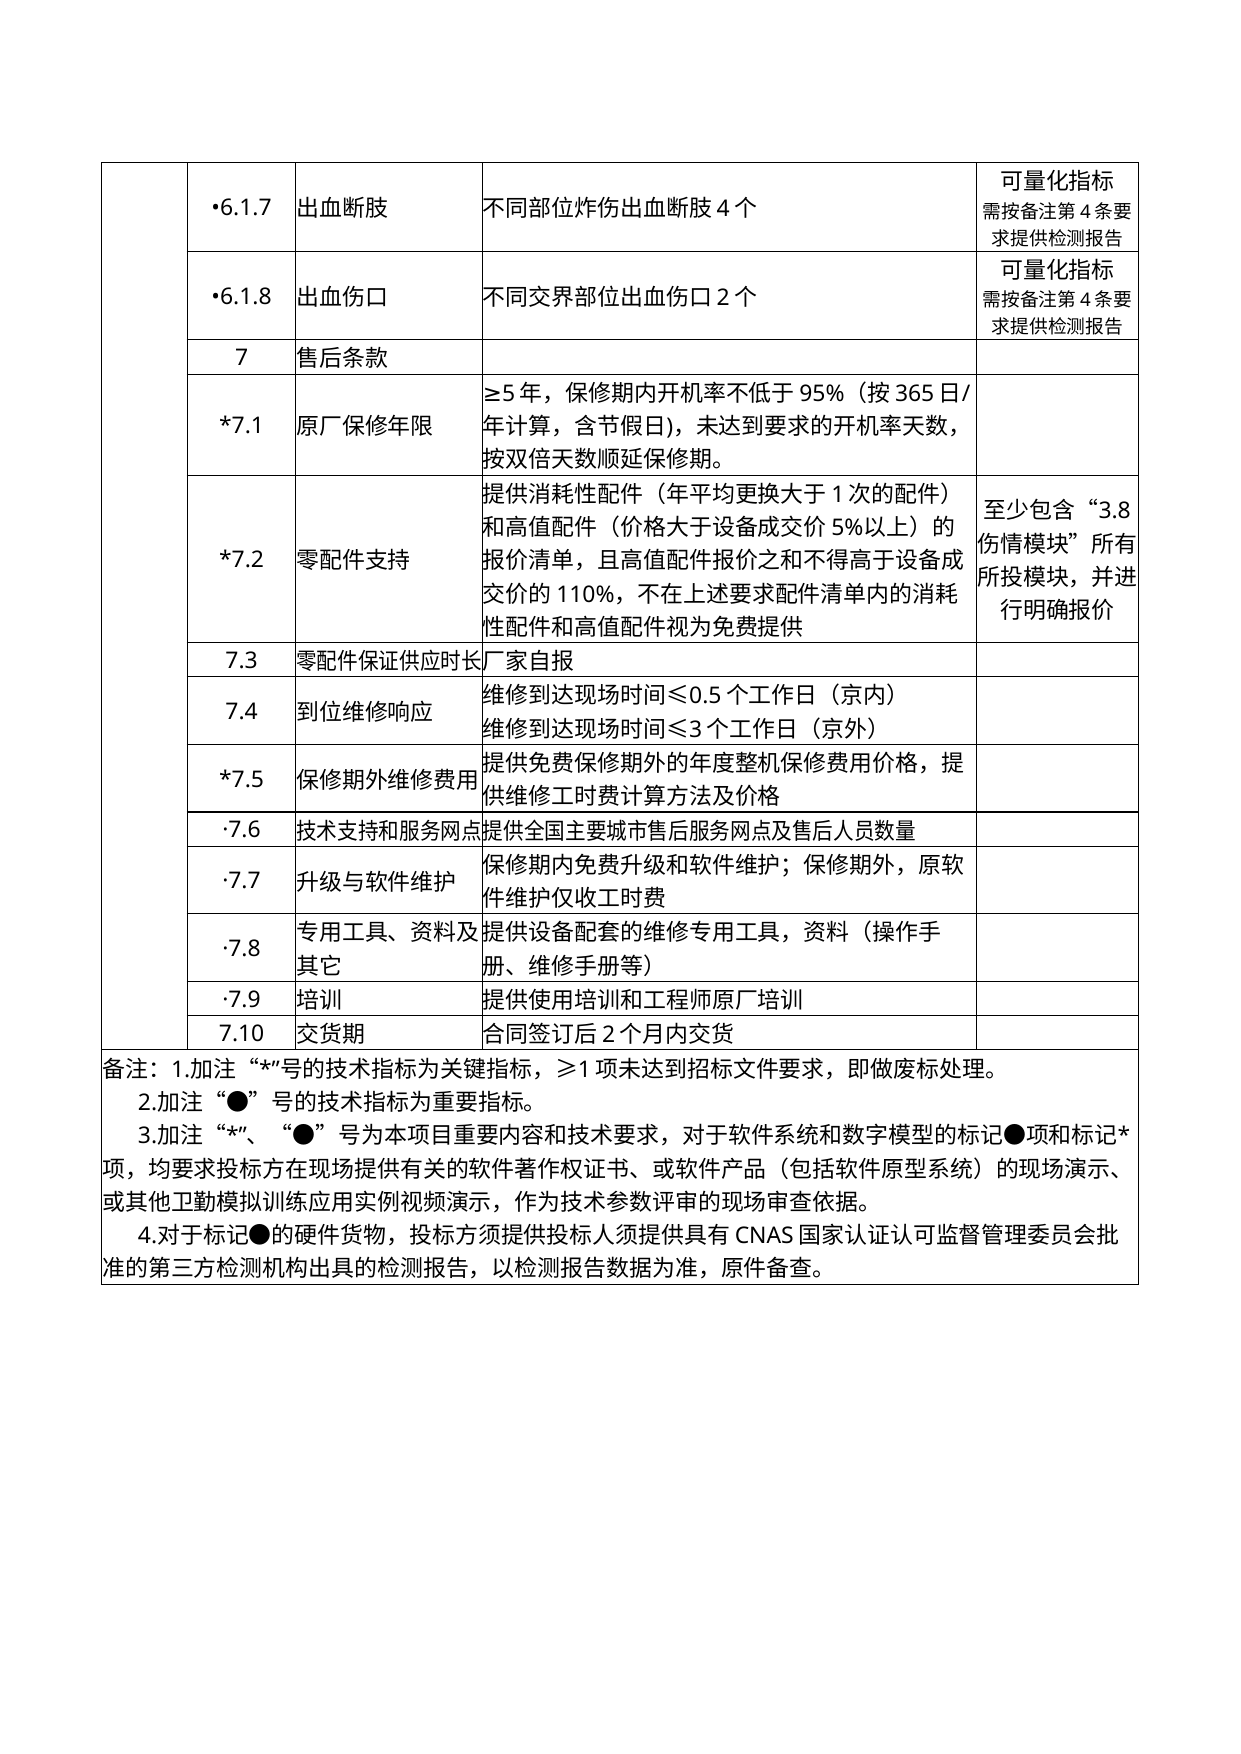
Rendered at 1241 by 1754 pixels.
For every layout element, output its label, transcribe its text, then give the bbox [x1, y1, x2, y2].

table_cell 可量化指标 需按备注第4条要求提供检测报告 [977, 163, 1138, 251]
table_cell [977, 643, 1138, 676]
table_cell 提供使用培训和工程师原厂培训 [483, 982, 976, 1015]
table_cell 到位维修响应 [296, 677, 482, 744]
table_cell [977, 340, 1138, 373]
table_cell *7.1 [188, 375, 295, 474]
table_cell [977, 677, 1138, 744]
table_cell [977, 914, 1138, 981]
table_cell ≥5年，保修期内开机率不低于95%（按365日/年计算，含节假日)，未达到要求的开机率天数，按双倍天数顺延保修期。 [483, 375, 976, 474]
table_cell •6.1.7 [188, 163, 295, 251]
table_cell 保修期外维修费用 [296, 745, 482, 811]
table_cell ·7.9 [188, 982, 295, 1015]
table_cell 维修到达现场时间≤0.5个工作日（京内） 维修到达现场时间≤3个工作日（京外） [483, 677, 976, 744]
table_cell 培训 [296, 982, 482, 1015]
table_cell 售后条款 [296, 340, 482, 373]
table_cell [977, 1016, 1138, 1049]
table_cell ·7.6 [188, 813, 295, 846]
table_cell [977, 375, 1138, 474]
table_cell [977, 982, 1138, 1015]
table_cell [977, 745, 1138, 811]
table_cell 7.10 [188, 1016, 295, 1049]
table_cell *7.5 [188, 745, 295, 811]
table_cell 至少包含“3.8伤情模块”所有所投模块，并进行明确报价 [977, 476, 1138, 642]
table_cell 不同部位炸伤出血断肢4个 [483, 163, 976, 251]
table_cell 技术支持和服务网点 [296, 813, 482, 846]
table_cell 出血断肢 [296, 163, 482, 251]
table_cell 不同交界部位出血伤口2个 [483, 252, 976, 339]
table_cell ·7.8 [188, 914, 295, 981]
table_cell 升级与软件维护 [296, 847, 482, 913]
table_cell 7.3 [188, 643, 295, 676]
table_cell 交货期 [296, 1016, 482, 1049]
table_cell 合同签订后2个月内交货 [483, 1016, 976, 1049]
table_cell 备注：1.加注“*”号的技术指标为关键指标，≥1项未达到招标文件要求，即做废标处理。 2.加注“●”号的技术指标为重要指标。 3.加注“*”、“●”号为本项目重要内容和技术要求，对于软件系统和数字模型的标记●项和标记*项，均要求投标方在现场提供有关的软件著作权证书、或软件产品（包括软件原型系统）的现场演示、或其他卫勤模拟训练应用实例视频演示，作为技术参数评审的现场审查依据。 4.对于标记●的硬件货物，投标方须提供投标人须提供具有CNAS国家认证认可监督管理委员会批准的第三方检测机构出具的检测报告，以检测报告数据为准，原件备查。 [102, 1050, 1138, 1283]
table_cell 零配件保证供应时长 [296, 643, 482, 676]
table_cell *7.2 [188, 476, 295, 642]
table_cell 零配件支持 [296, 476, 482, 642]
table_cell 保修期内免费升级和软件维护；保修期外，原软件维护仅收工时费 [483, 847, 976, 913]
table_cell 专用工具、资料及其它 [296, 914, 482, 981]
table_cell 提供全国主要城市售后服务网点及售后人员数量 [483, 813, 976, 846]
table_cell •6.1.8 [188, 252, 295, 339]
table_cell 提供消耗性配件（年平均更换大于1次的配件）和高值配件（价格大于设备成交价5%以上）的报价清单，且高值配件报价之和不得高于设备成交价的110%，不在上述要求配件清单内的消耗性配件和高值配件视为免费提供 [483, 476, 976, 642]
table_cell 出血伤口 [296, 252, 482, 339]
table_cell 提供设备配套的维修专用工具，资料（操作手册、维修手册等） [483, 914, 976, 981]
table_cell 提供免费保修期外的年度整机保修费用价格，提供维修工时费计算方法及价格 [483, 745, 976, 811]
table_cell ·7.7 [188, 847, 295, 913]
table_cell [977, 813, 1138, 846]
table_cell [977, 847, 1138, 913]
table_cell [483, 340, 976, 373]
table_cell 原厂保修年限 [296, 375, 482, 474]
table_cell 厂家自报 [483, 643, 976, 676]
table_cell 可量化指标 需按备注第4条要求提供检测报告 [977, 252, 1138, 339]
table_cell 7.4 [188, 677, 295, 744]
table_cell 7 [188, 340, 295, 373]
